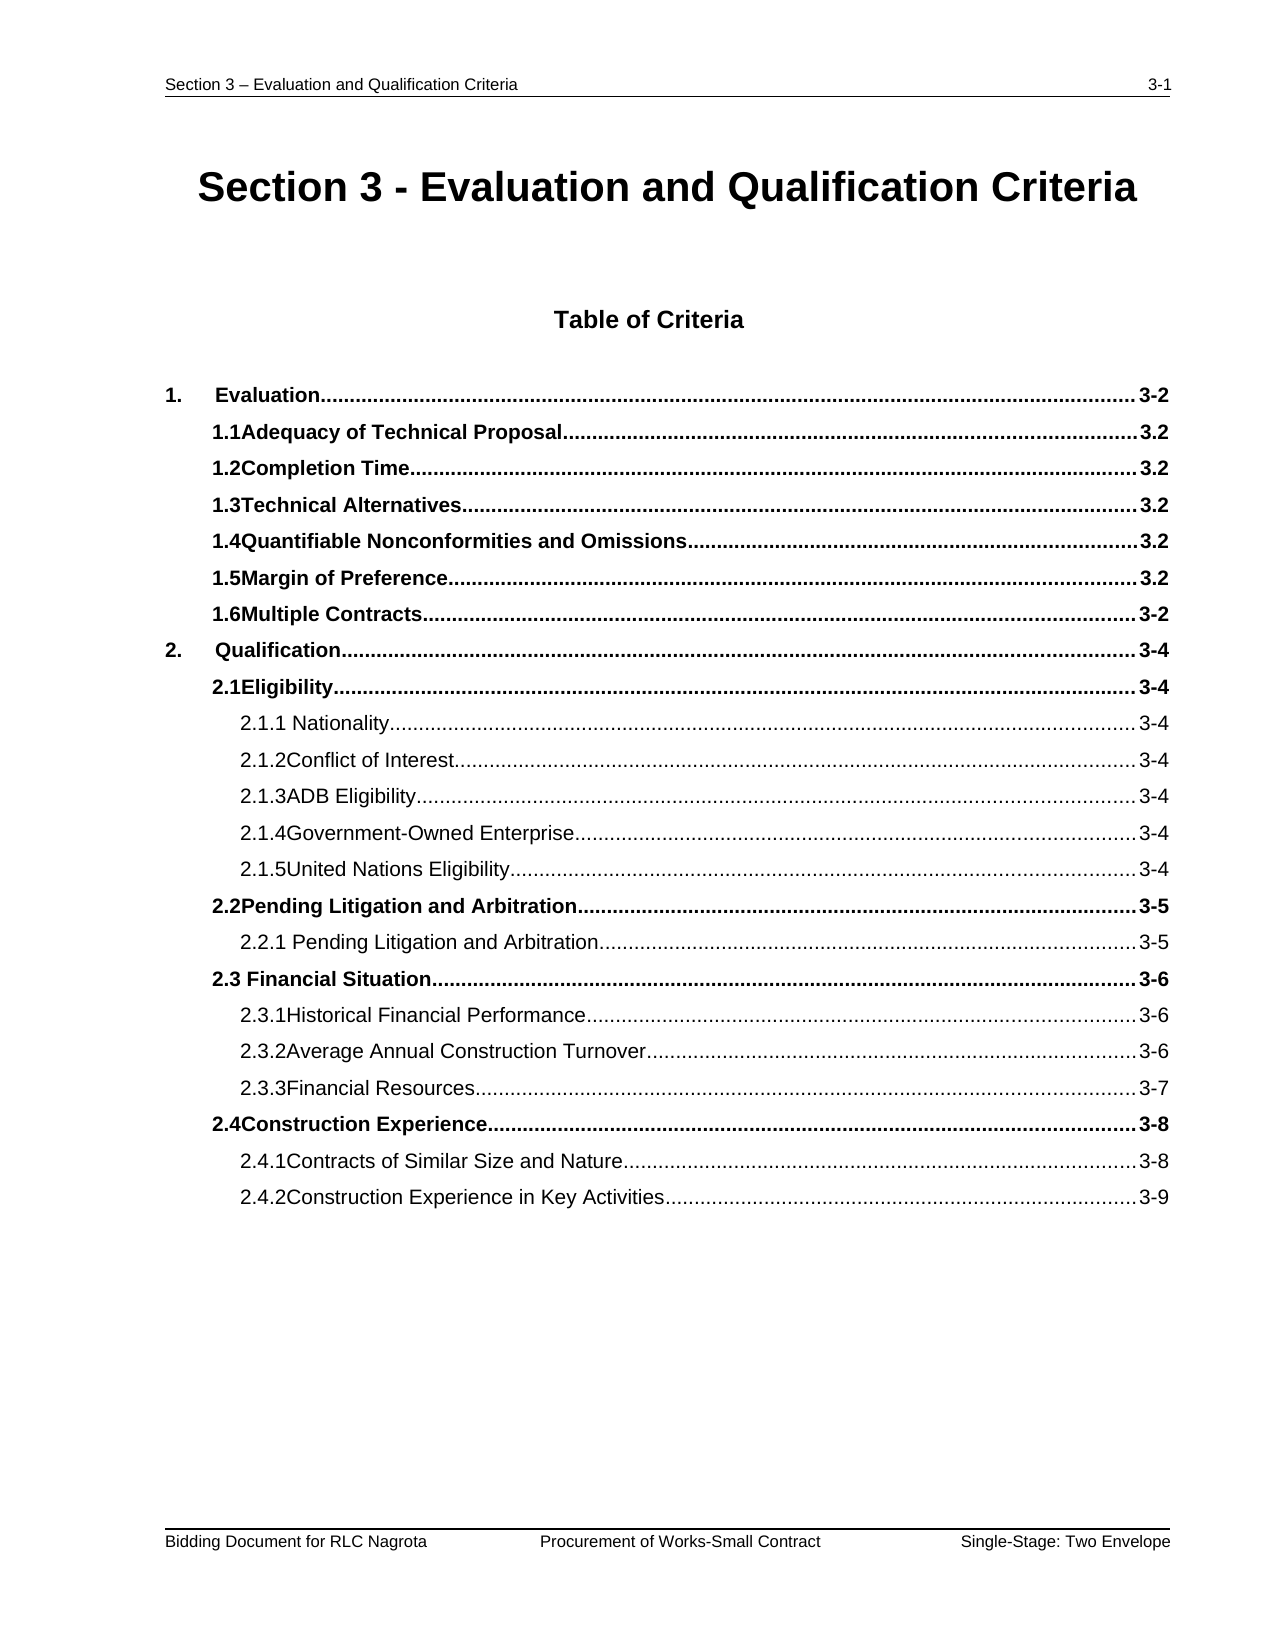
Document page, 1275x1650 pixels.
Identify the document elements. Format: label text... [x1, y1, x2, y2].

text 1.5Margin of Preference 3.2 [212, 565, 1170, 589]
text 1.1Adequacy of Technical Proposal 3.2 [212, 419, 1170, 443]
text 2.1.1 Nationality 3-4 [240, 711, 1170, 735]
text 2.1.2Conflict of Interest 3-4 [240, 748, 1170, 772]
text 1.6Multiple Contracts 3-2 [212, 602, 1170, 626]
text 2.3.3Financial Resources 3-7 [240, 1076, 1170, 1100]
subtitle Table of Criteria [127, 305, 1170, 334]
text 2.1Eligibility 3-4 [212, 675, 1170, 699]
text 1.2Completion Time 3.2 [212, 456, 1170, 480]
text 2.3.1Historical Financial Performance 3-6 [240, 1003, 1170, 1027]
text 2.1.3ADB Eligibility 3-4 [240, 784, 1170, 808]
text 2.4.1Contracts of Similar Size and Nature 3-8 [240, 1149, 1170, 1173]
text 2.3.2Average Annual Construction Turnover 3-6 [240, 1039, 1170, 1063]
text 2.3 Financial Situation 3-6 [212, 966, 1170, 990]
text 2.2.1 Pending Litigation and Arbitration 3-5 [240, 930, 1170, 954]
text 1. Evaluation 3-2 [165, 383, 1170, 407]
text 1.3Technical Alternatives 3.2 [212, 492, 1170, 516]
text 2.4.2Construction Experience in Key Activities 3-9 [240, 1185, 1170, 1209]
subtitle Section 3 - Evaluation and Qualification Criteria [165, 162, 1170, 210]
text 2. Qualification 3-4 [165, 638, 1170, 662]
text 1.4Quantifiable Nonconformities and Omissions 3.2 [212, 529, 1170, 553]
text 2.1.5United Nations Eligibility 3-4 [240, 857, 1170, 881]
text 2.2Pending Litigation and Arbitration 3-5 [212, 893, 1170, 917]
text 2.4Construction Experience 3-8 [212, 1112, 1170, 1136]
text 2.1.4Government-Owned Enterprise 3-4 [240, 821, 1170, 844]
